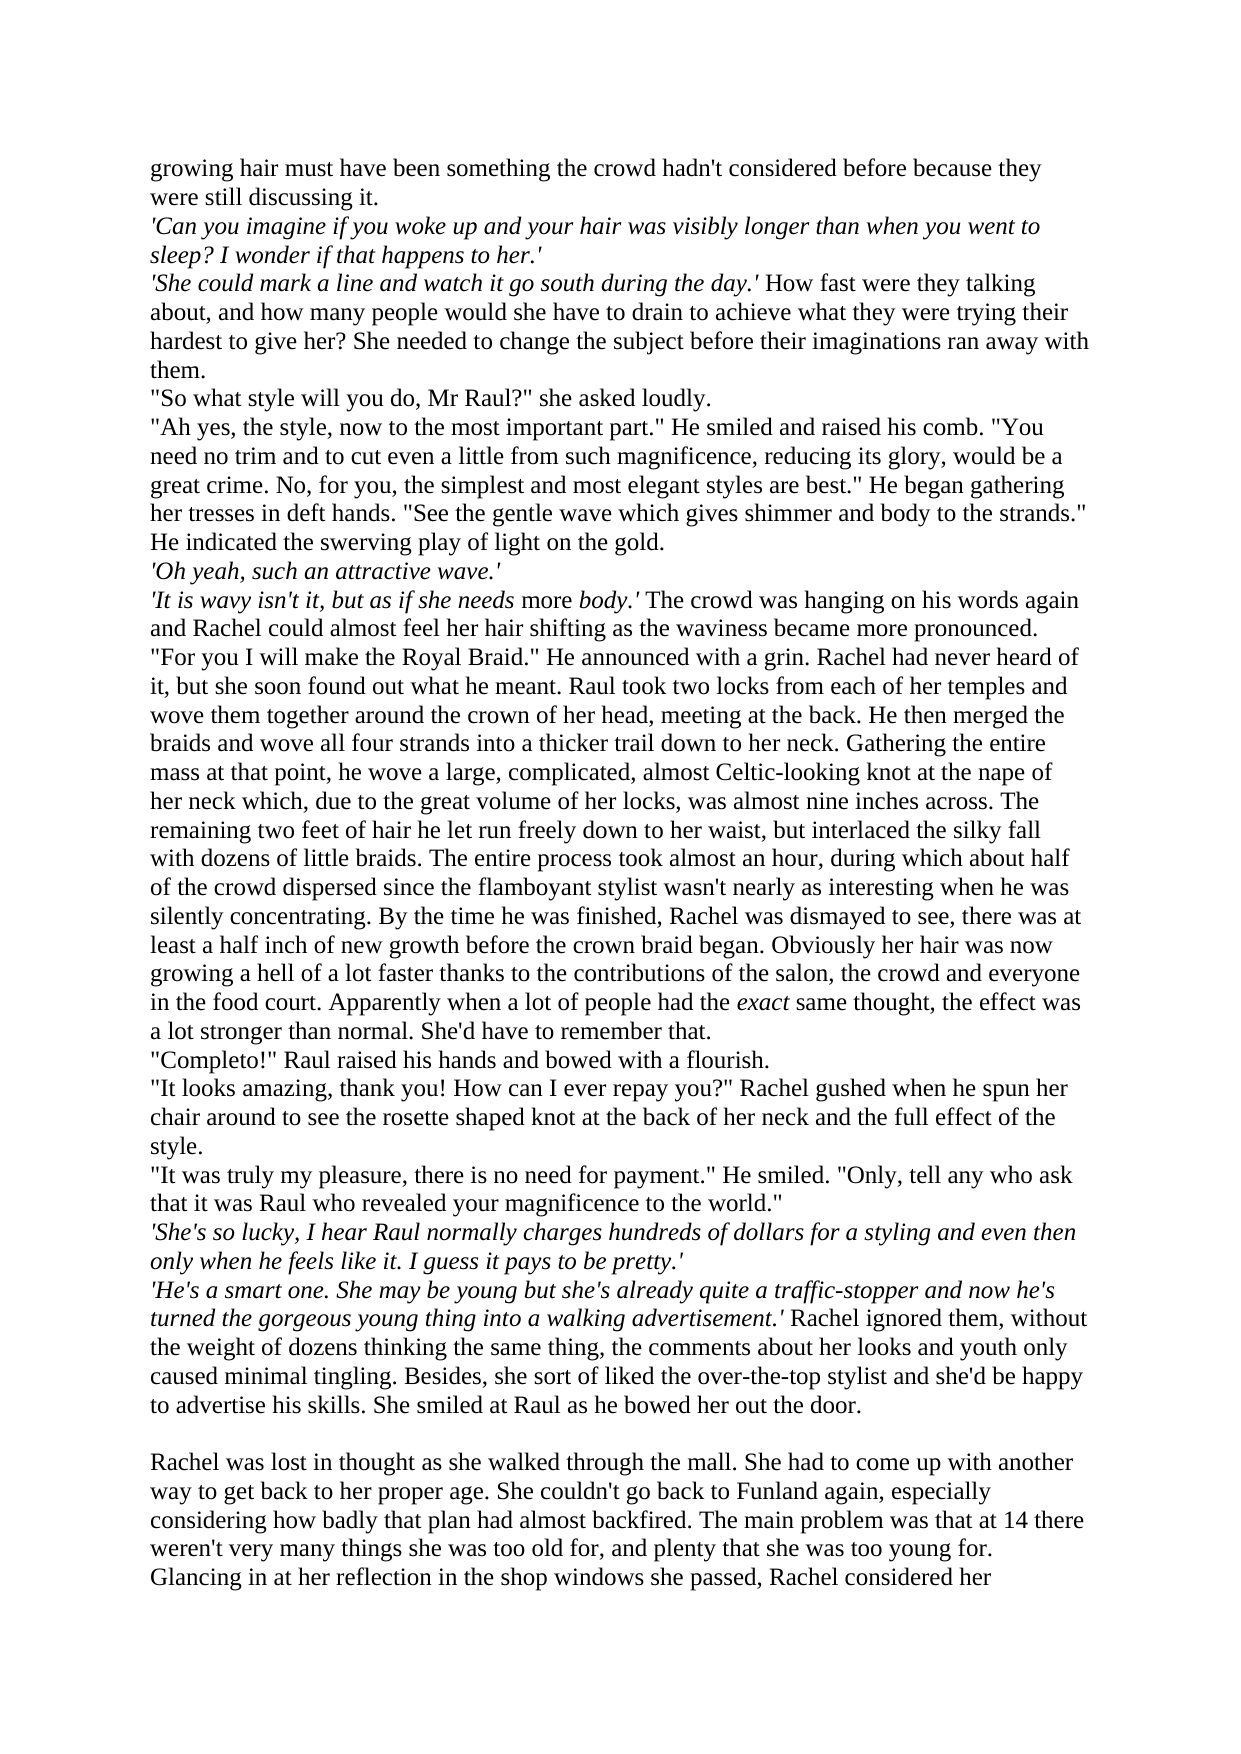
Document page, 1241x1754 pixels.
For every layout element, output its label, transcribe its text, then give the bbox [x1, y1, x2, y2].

text "So what style will you do, Mr Raul?" she asked loudly. [150, 383, 1090, 412]
text 'Can you imagine if you woke up and your hair was visibly longer than when you went to sleep? I wonder if that happens to her.' [150, 211, 1090, 268]
text 'He's a smart one. She may be young but she's already quite a traffic-stopper and now he's turned the gorgeous young thing into a walking advertisement.' Rachel ignored them, without the weight of dozens thinking the same thing, the comments about her looks and youth only caused minimal tingling. Besides, she sort of liked the over-the-top stylist and she'd be happy to advertise his skills. She smiled at Raul as he bowed her out the door. [150, 1275, 1090, 1418]
text "It looks amazing, thank you! How can I ever repay you?" Rachel gushed when he spun her chair around to see the rosette shaped knot at the back of her neck and the full effect of the style. [150, 1073, 1090, 1160]
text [150, 1447, 1090, 1591]
text "It was truly my pleasure, there is no need for payment." He smiled. "Only, tell any who ask that it was Raul who revealed your magnificence to the world." [150, 1160, 1090, 1217]
text 'Oh yeah, such an attractive wave.' [150, 556, 1090, 585]
text 'It is wavy isn't it, but as if she needs more body.' The crowd was hanging on his words again and Rachel could almost feel her hair shifting as the waviness became more pronounced. [150, 585, 1090, 642]
text 'She could mark a line and watch it go south during the day.' How fast were they talking about, and how many people would she have to drain to achieve what they were trying their hardest to give her? She needed to change the subject before their imaginations ran away with them. [150, 268, 1090, 383]
text "For you I will make the Royal Braid." He announced with a grin. Rachel had never heard of it, but she soon found out what he meant. Raul took two locks from each of her temples and wove them together around the crown of her head, meeting at the back. He then merged the braids and wove all four strands into a thicker trail down to her neck. Gathering the entire mass at that point, he wove a large, complicated, almost Celtic-looking knot at the nape of her neck which, due to the great volume of her locks, was almost nine inches across. The remaining two feet of hair he let run freely down to her waist, but interlaced the silky fall with dozens of little braids. The entire process took almost an hour, during which about half of the crowd dispersed since the flamboyant stylist wasn't nearly as interesting when he was silently concentrating. By the time he was finished, Rachel was dismayed to see, there was at least a half inch of new growth before the crown braid began. Obviously her hair was now growing a hell of a lot faster thanks to the contributions of the salon, the crowd and everyone in the food court. Apparently when a lot of people had the exact same thought, the effect was a lot stronger than normal. She'd have to remember that. [150, 642, 1090, 1045]
text 'She's so lucky, I hear Raul normally charges hundreds of dollars for a styling and even then only when he feels like it. I guess it pays to be pretty.' [150, 1217, 1090, 1275]
text "Completo!" Raul raised his hands and bowed with a flourish. [150, 1045, 1090, 1073]
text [150, 153, 1090, 211]
text "Ah yes, the style, now to the most important part." He smiled and raised his comb. "You need no trim and to cut even a little from such magnificence, reducing its glory, would be a great crime. No, for you, the simplest and most elegant styles are best." He began gathering her tresses in deft hands. "See the gentle wave which gives shimmer and body to the strands." He indicated the swerving play of light on the gold. [150, 412, 1090, 556]
